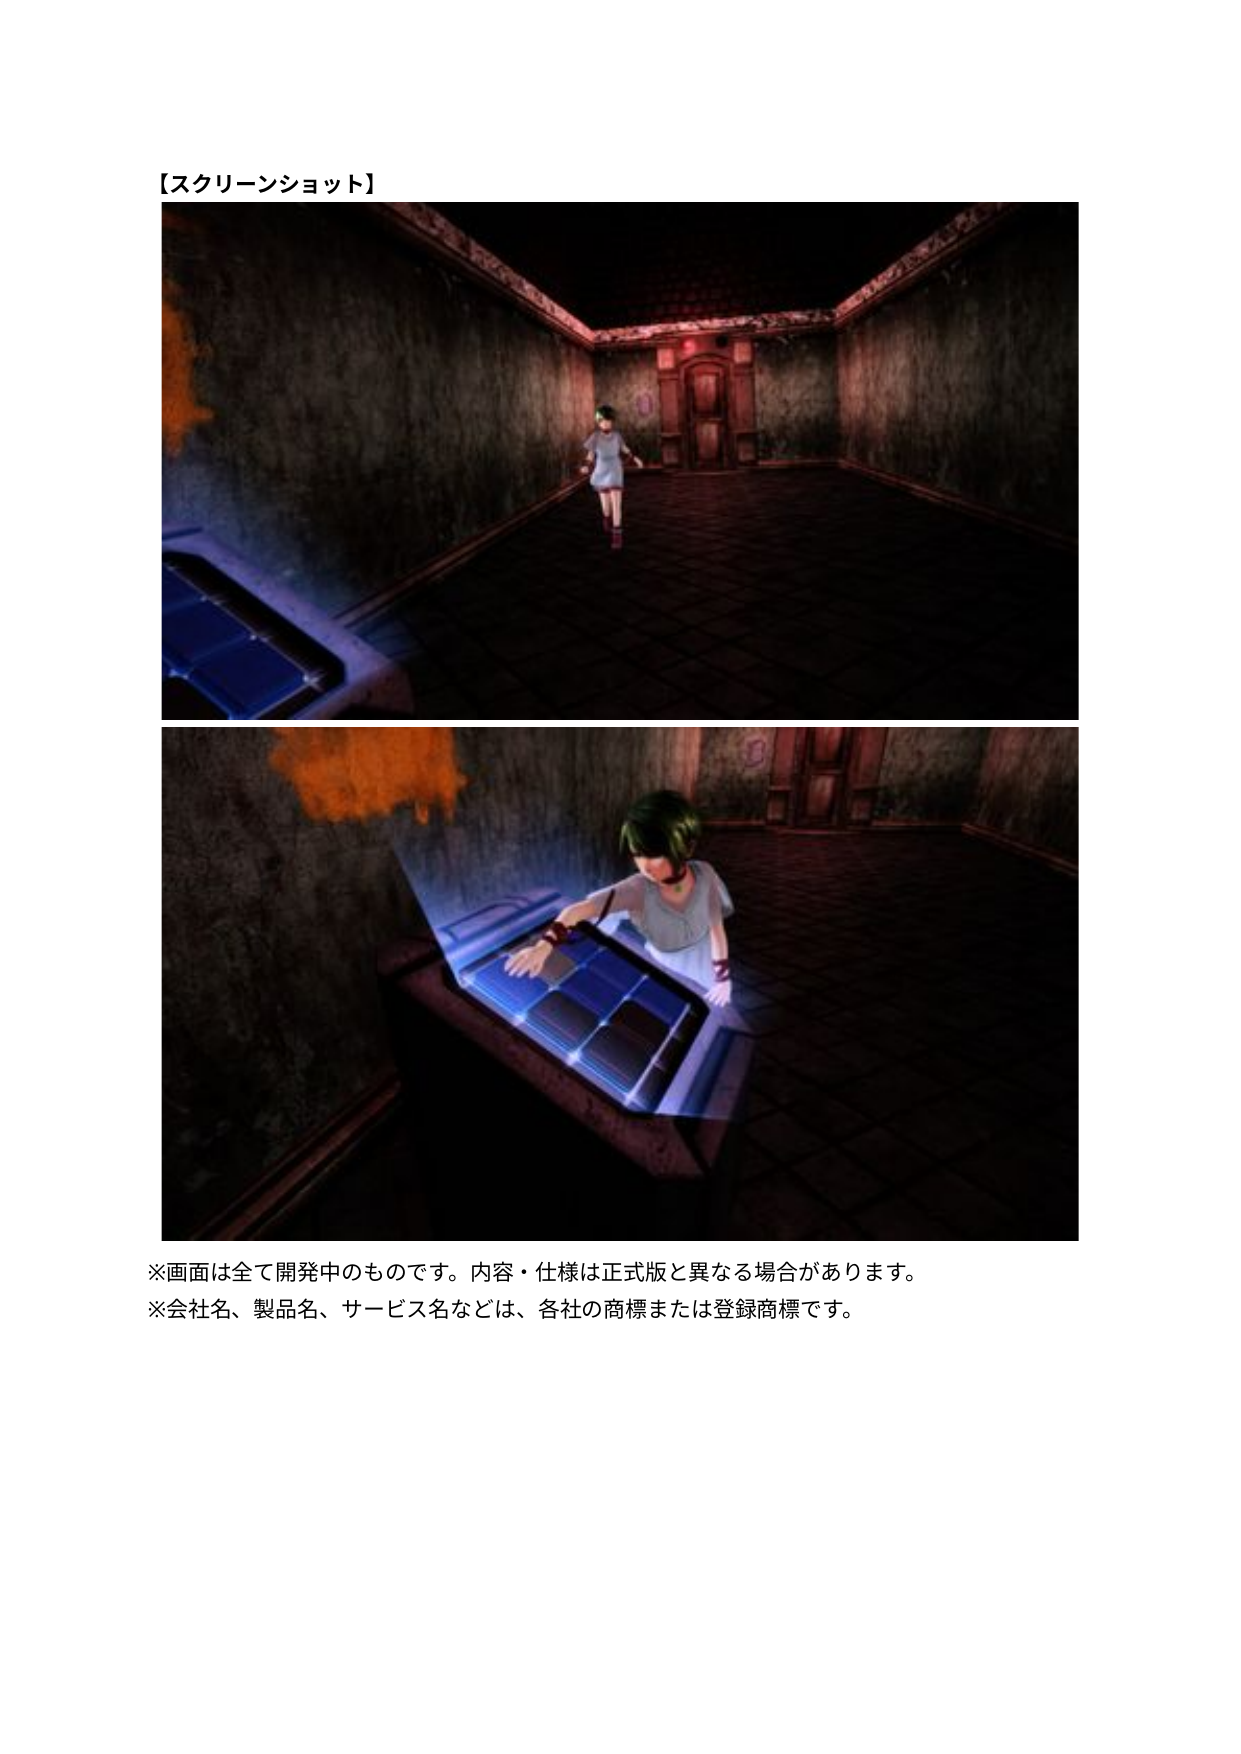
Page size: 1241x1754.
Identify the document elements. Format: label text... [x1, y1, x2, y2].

text ※画面は全て開発中のものです。内容・仕様は正式版と異なる場合があります。 [148, 1252, 1092, 1289]
text 【スクリーンショット】 [148, 164, 1092, 202]
text ※会社名、製品名、サービス名などは、各社の商標または登録商標です。 [148, 1289, 1092, 1327]
picture [161, 202, 1079, 720]
picture [161, 727, 1079, 1241]
